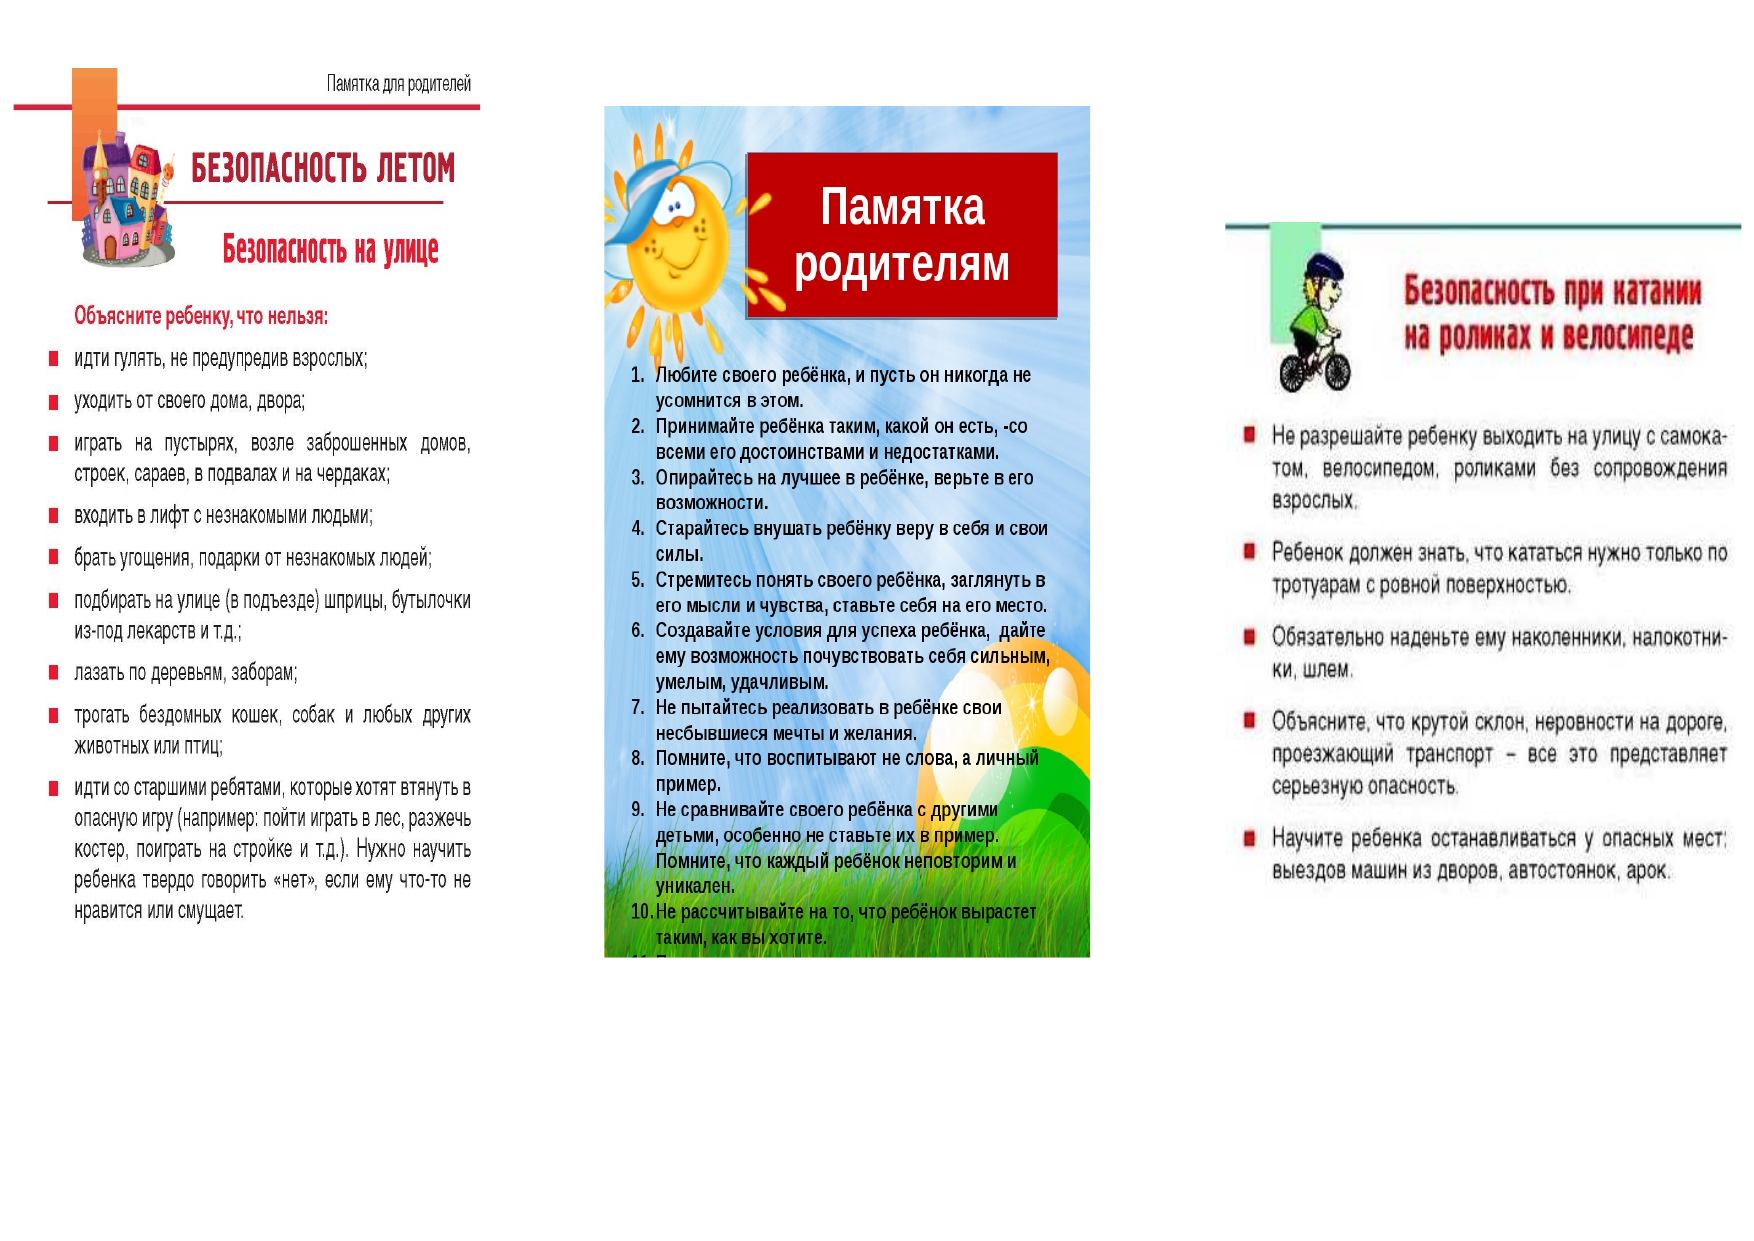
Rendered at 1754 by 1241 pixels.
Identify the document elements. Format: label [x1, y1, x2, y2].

picture [604, 106, 1091, 958]
picture [1225, 222, 1742, 920]
picture [13, 68, 481, 937]
